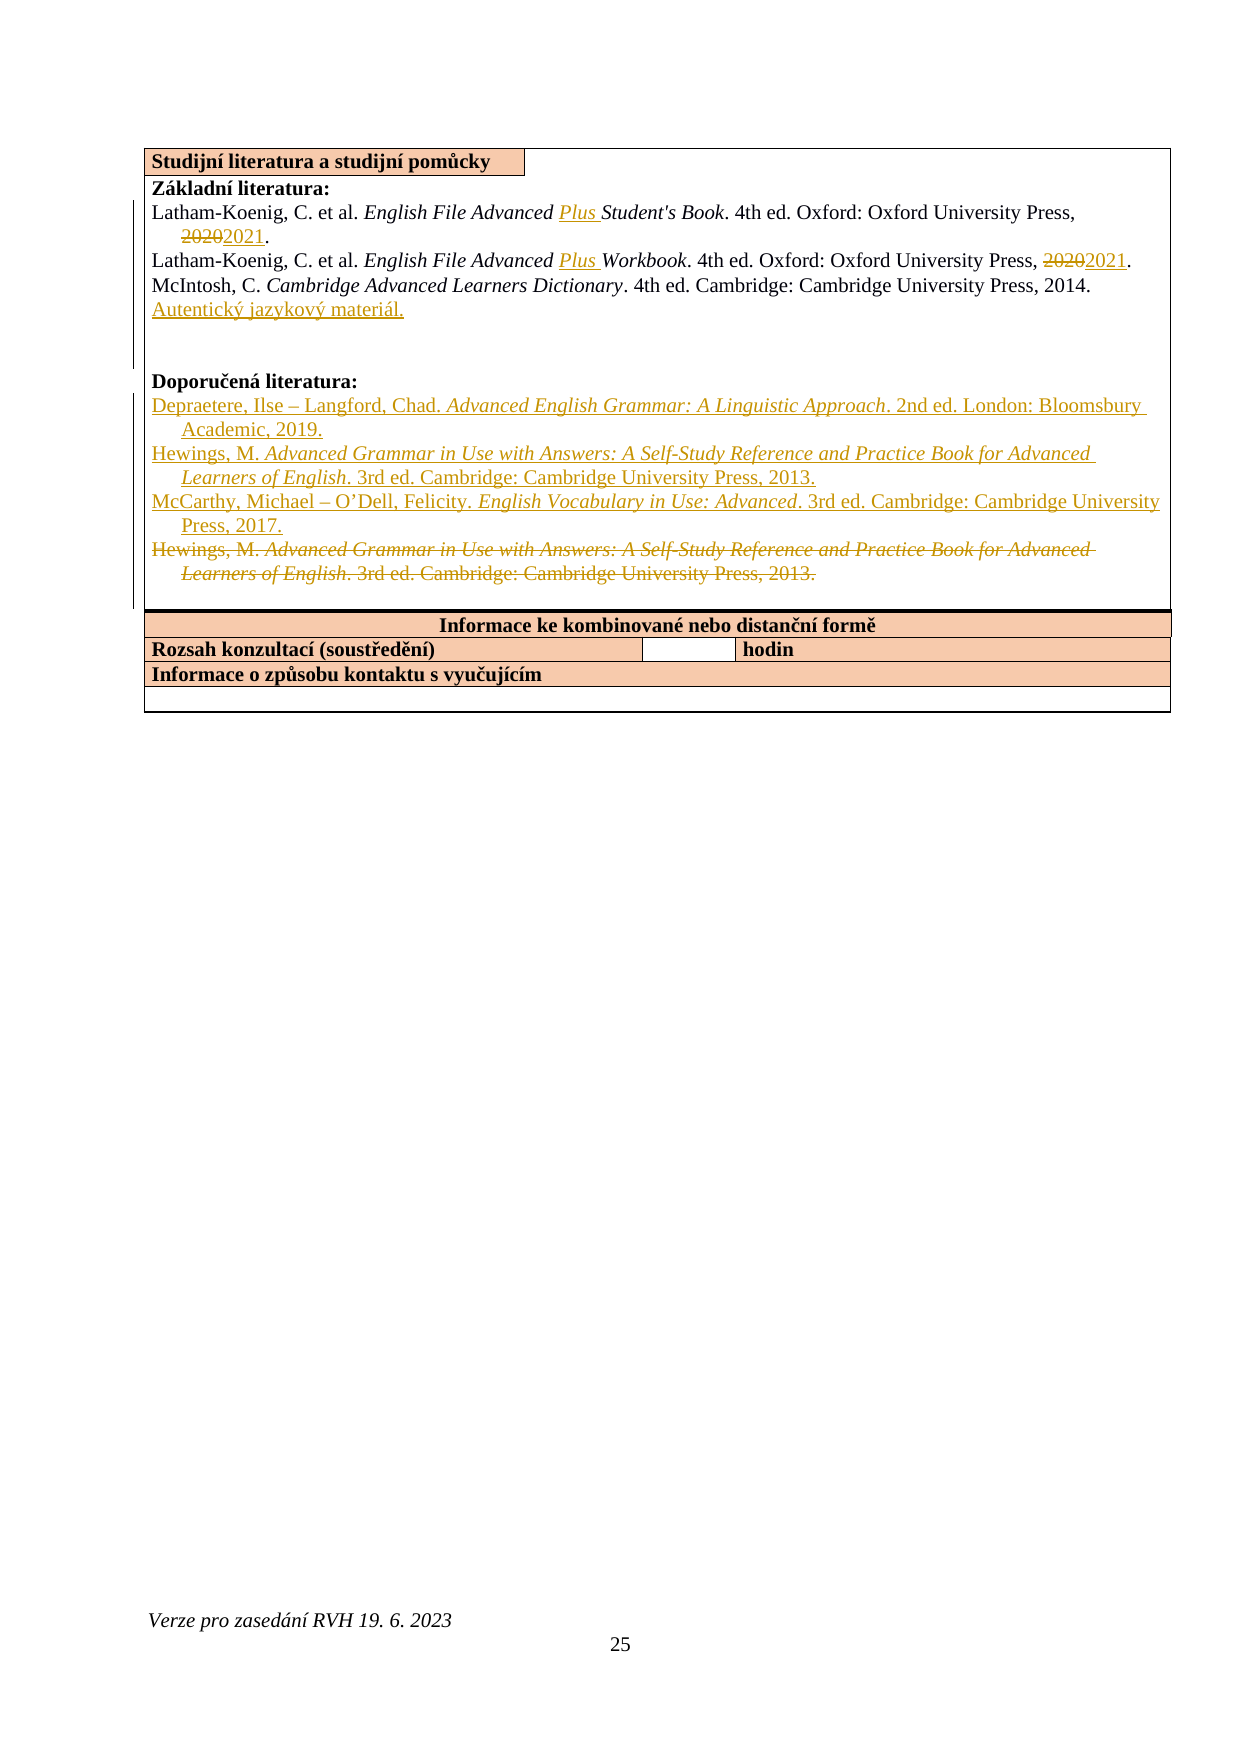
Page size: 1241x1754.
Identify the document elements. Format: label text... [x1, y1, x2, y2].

table_header Studijní literatura a studijní pomůcky [145, 149, 524, 175]
table_cell Informace ke kombinované nebo distanční formě [145, 613, 1171, 637]
table_cell Informace o způsobu kontaktu s vyučujícím [145, 662, 1170, 686]
table_cell hodin [736, 638, 1170, 661]
table_cell [643, 638, 735, 661]
table_cell Rozsah konzultací (soustředění) [145, 638, 642, 661]
table_cell Základní literatura: Latham-Koenig, C. et al. English File Advanced Student's Book. 4th ed. Oxford: Oxford University Press, . Latham-Koenig, C. et al. English File Advanced Workbook. 4th ed. Oxford: Oxford University Press, . McIntosh, C. Cambridge Advanced Learners Dictionary. 4th ed. Cambridge: Cambridge University Press, 2014. Doporučená literatura: [145, 175, 1170, 609]
table_header [525, 149, 1170, 175]
table_cell [145, 687, 1170, 711]
